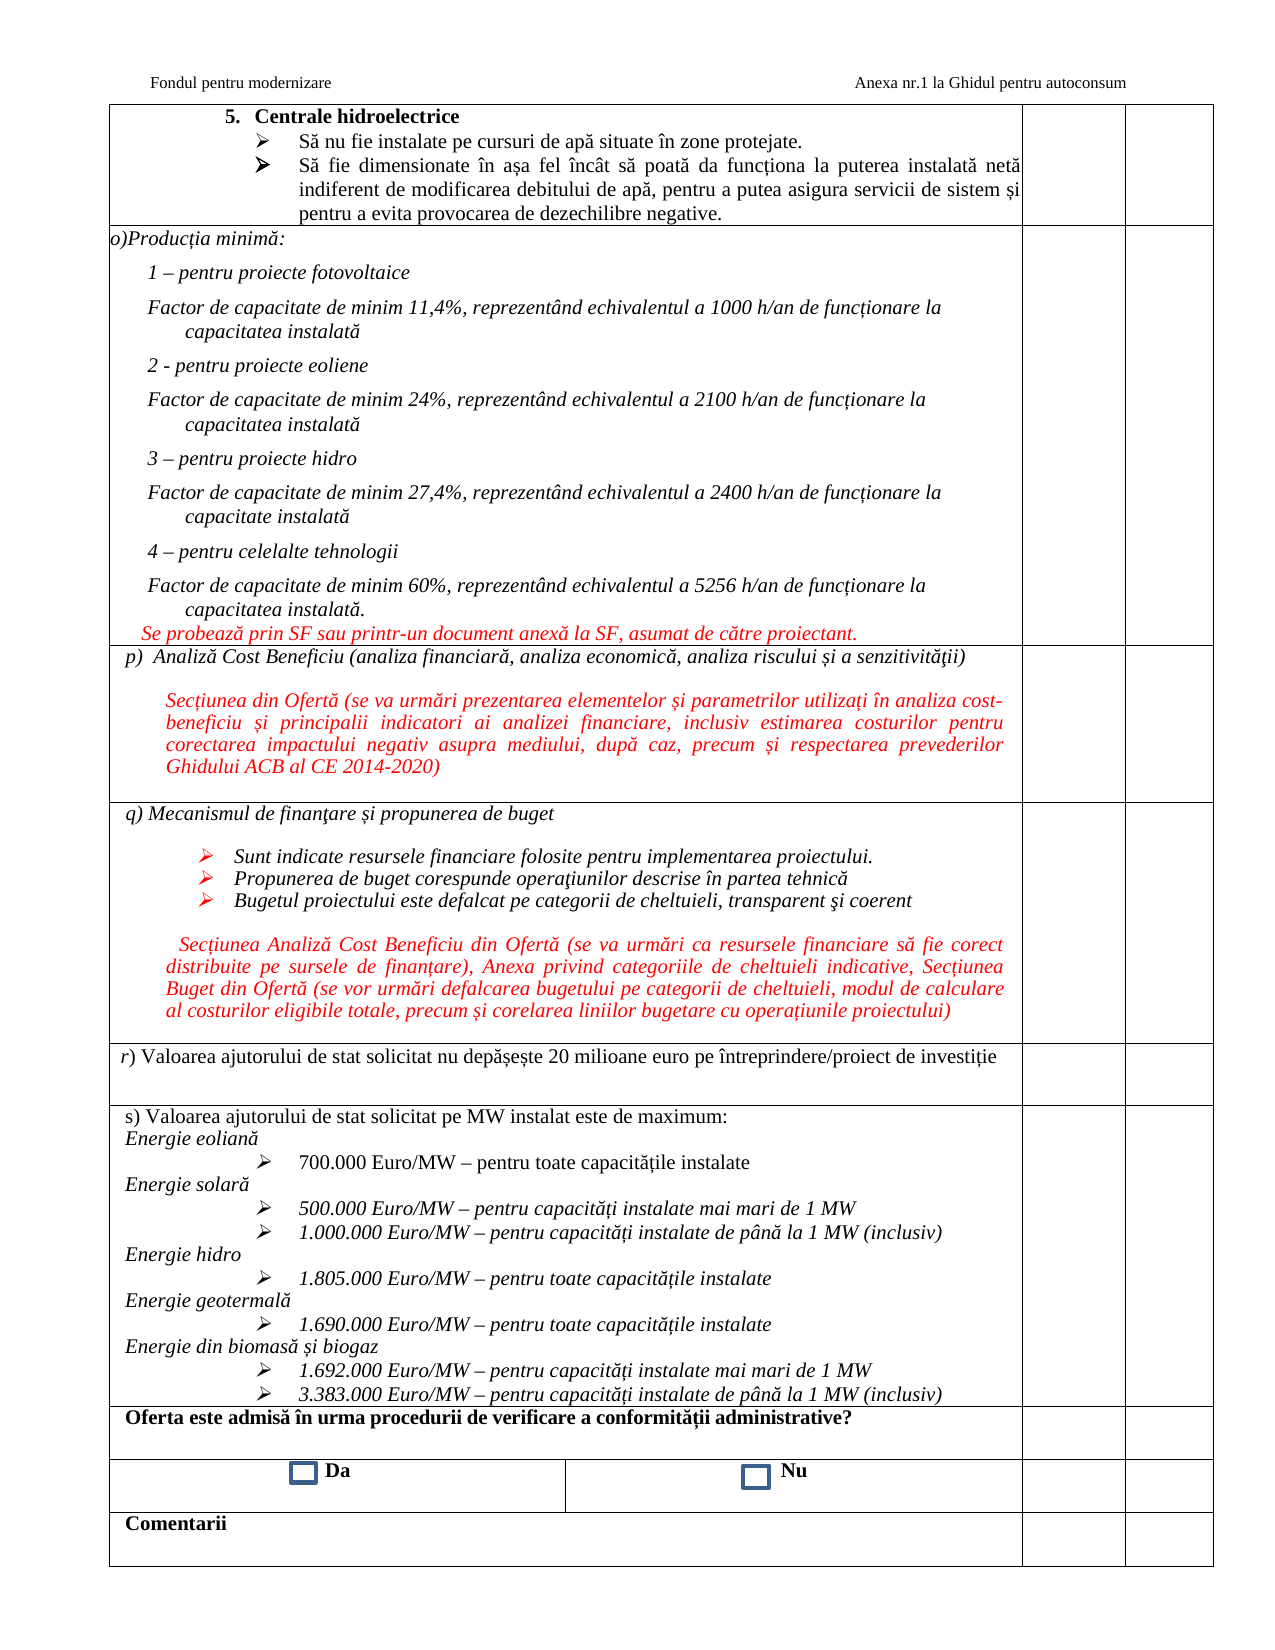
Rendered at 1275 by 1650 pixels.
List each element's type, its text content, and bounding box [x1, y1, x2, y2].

table_cell Oferta este admisă în urma procedurii de verificare a conformității administrative? [110, 1407, 1022, 1459]
table_cell [1023, 1106, 1125, 1406]
table_cell [1126, 1407, 1213, 1459]
table_cell [1023, 226, 1125, 645]
table_cell o)Producția minimă: 1 – pentru proiecte fotovoltaice Factor de capacitate de minim 11,4%, reprezentând echivalentul a 1000 h/an de funcționare la capacitatea instalată 2 - pentru proiecte eoliene Factor de capacitate de minim 24%, reprezentând echivalentul a 2100 h/an de funcționare la capacitatea instalată 3 – pentru proiecte hidro Factor de capacitate de minim 27,4%, reprezentând echivalentul a 2400 h/an de funcționare la capacitate instalată 4 – pentru celelalte tehnologii Factor de capacitate de minim 60%, reprezentând echivalentul a 5256 h/an de funcționare la capacitatea instalată. Se probează prin SF sau printr-un document anexă la SF, asumat de către proiectant. [110, 226, 1022, 645]
table_cell [1126, 1513, 1213, 1566]
table_cell [1126, 1044, 1213, 1105]
table_cell p) Analiză Cost Beneficiu (analiza financiară, analiza economică, analiza riscului și a senzitivităţii) Secțiunea din Ofertă (se va urmări prezentarea elementelor și parametrilor utilizați în analiza cost-beneficiu și principalii indicatori ai analizei financiare, inclusiv estimarea costurilor pentru corectarea impactului negativ asupra mediului, după caz, precum și respectarea prevederilor Ghidului ACB al CE 2014-2020) [110, 646, 1022, 802]
table_cell Nu [566, 1460, 1022, 1512]
table_cell [1023, 1460, 1125, 1512]
table_cell [1023, 105, 1125, 225]
table_cell [1023, 1407, 1125, 1459]
table_cell Comentarii [110, 1513, 1022, 1566]
table_cell q) Mecanismul de finanţare și propunerea de buget Sunt indicate resursele financiare folosite pentru implementarea proiectului. Propunerea de buget corespunde operaţiunilor descrise în partea tehnică Bugetul proiectului este defalcat pe categorii de cheltuieli, transparent şi coerent Secțiunea Analiză Cost Beneficiu din Ofertă (se va urmări ca resursele financiare să fie corect distribuite pe sursele de finanțare), Anexa privind categoriile de cheltuieli indicative, Secțiunea Buget din Ofertă (se vor urmări defalcarea bugetului pe categorii de cheltuieli, modul de calculare al costurilor eligibile totale, precum și corelarea liniilor bugetare cu operațiunile proiectului) [110, 803, 1022, 1043]
table_cell [1126, 1460, 1213, 1512]
table_cell [1126, 1106, 1213, 1406]
table_cell [1023, 1513, 1125, 1566]
table_cell Centrale hidroelectrice Să nu fie instalate pe cursuri de apă situate în zone protejate. Să fie dimensionate în așa fel încât să poată da funcționa la puterea instalată netă indiferent de modificarea debitului de apă, pentru a putea asigura servicii de sistem și pentru a evita provocarea de dezechilibre negative. [110, 105, 1022, 225]
table_cell [1126, 105, 1213, 225]
table_cell [1023, 1044, 1125, 1105]
table_cell [1126, 226, 1213, 645]
table_cell r) Valoarea ajutorului de stat solicitat nu depășește 20 milioane euro pe întreprindere/proiect de investiție [110, 1044, 1022, 1105]
table_cell [1023, 803, 1125, 1043]
table_cell Da [110, 1460, 565, 1512]
table_cell [1126, 646, 1213, 802]
table_cell [1023, 646, 1125, 802]
table_cell s) Valoarea ajutorului de stat solicitat pe MW instalat este de maximum: Energie eoliană 700.000 Euro/MW – pentru toate capacitățile instalate Energie solară 500.000 Euro/MW – pentru capacități instalate mai mari de 1 MW 1.000.000 Euro/MW – pentru capacități instalate de până la 1 MW (inclusiv) Energie hidro 1.805.000 Euro/MW – pentru toate capacitățile instalate Energie geotermală 1.690.000 Euro/MW – pentru toate capacitățile instalate Energie din biomasă și biogaz 1.692.000 Euro/MW – pentru capacități instalate mai mari de 1 MW 3.383.000 Euro/MW – pentru capacități instalate de până la 1 MW (inclusiv) [110, 1106, 1022, 1406]
table_cell [1126, 803, 1213, 1043]
